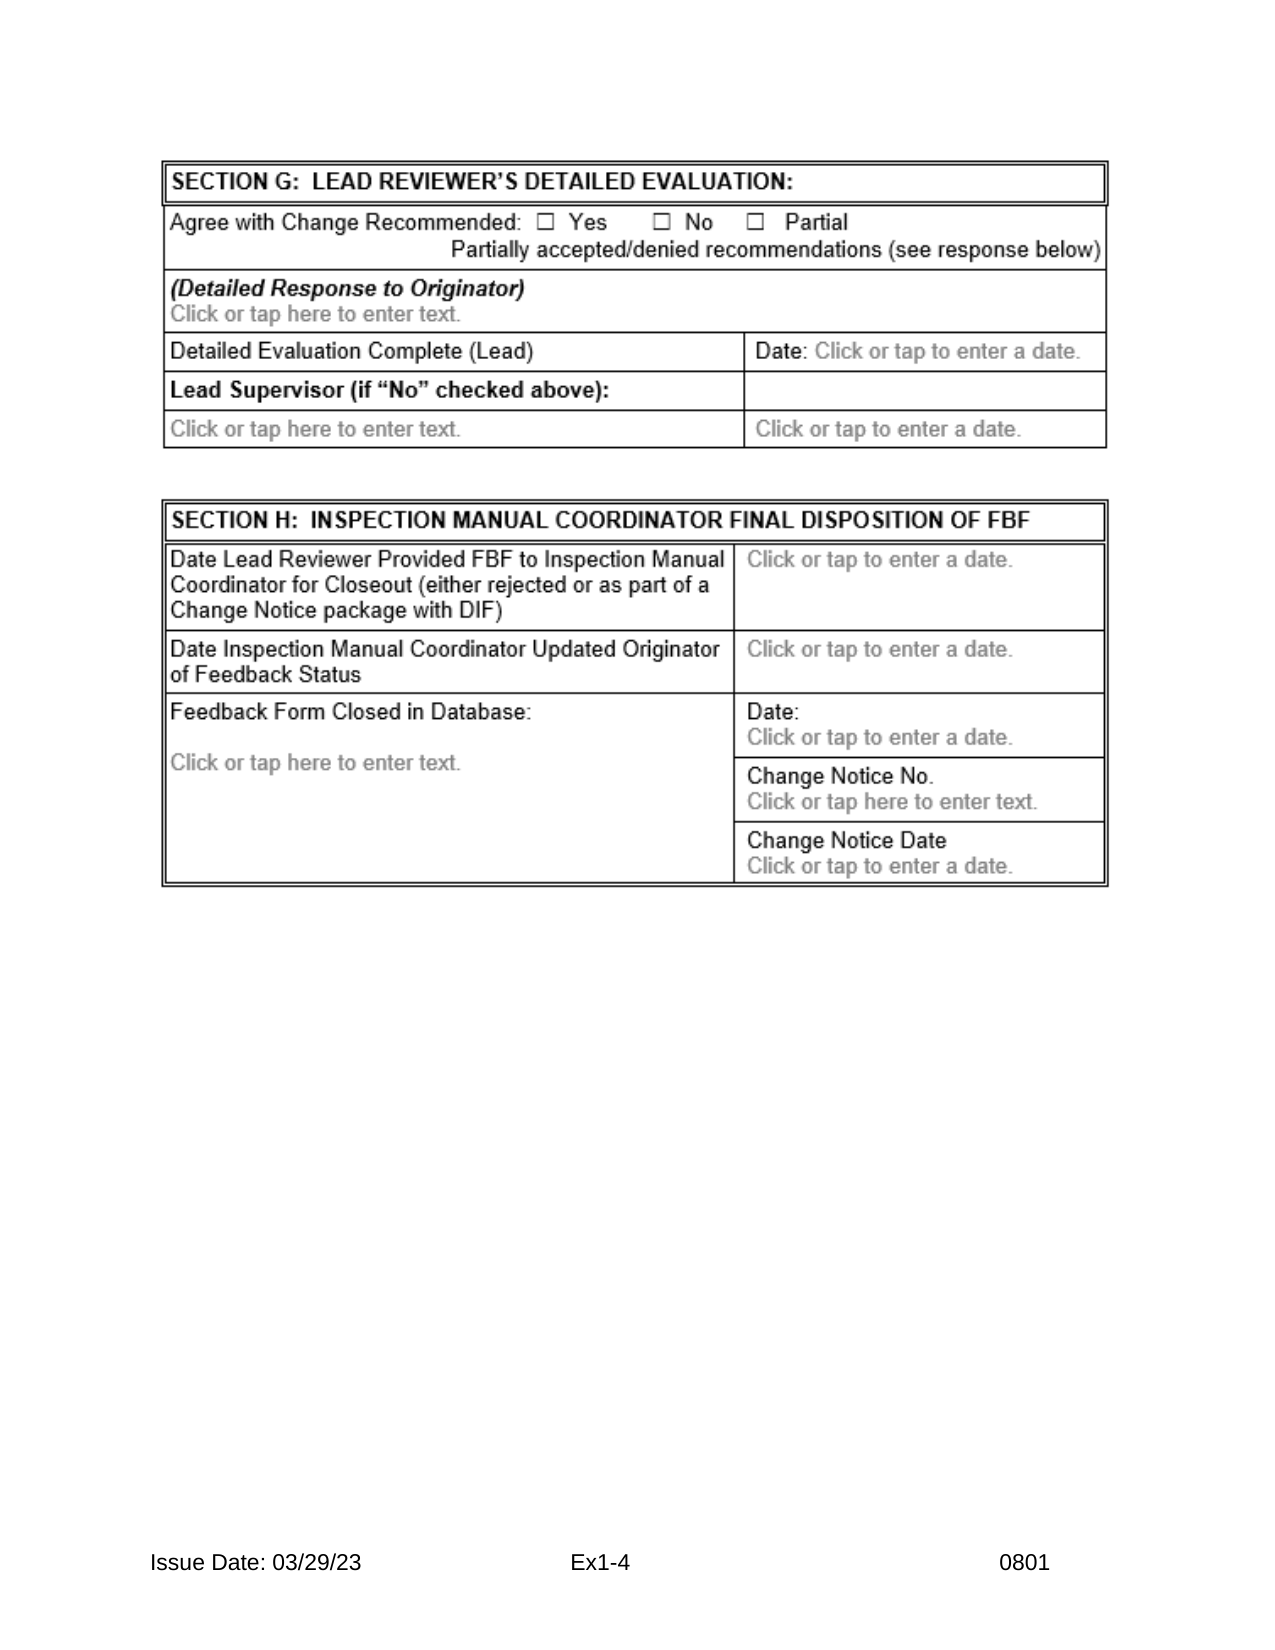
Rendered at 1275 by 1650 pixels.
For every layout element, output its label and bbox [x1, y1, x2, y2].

picture [150, 150, 1125, 906]
